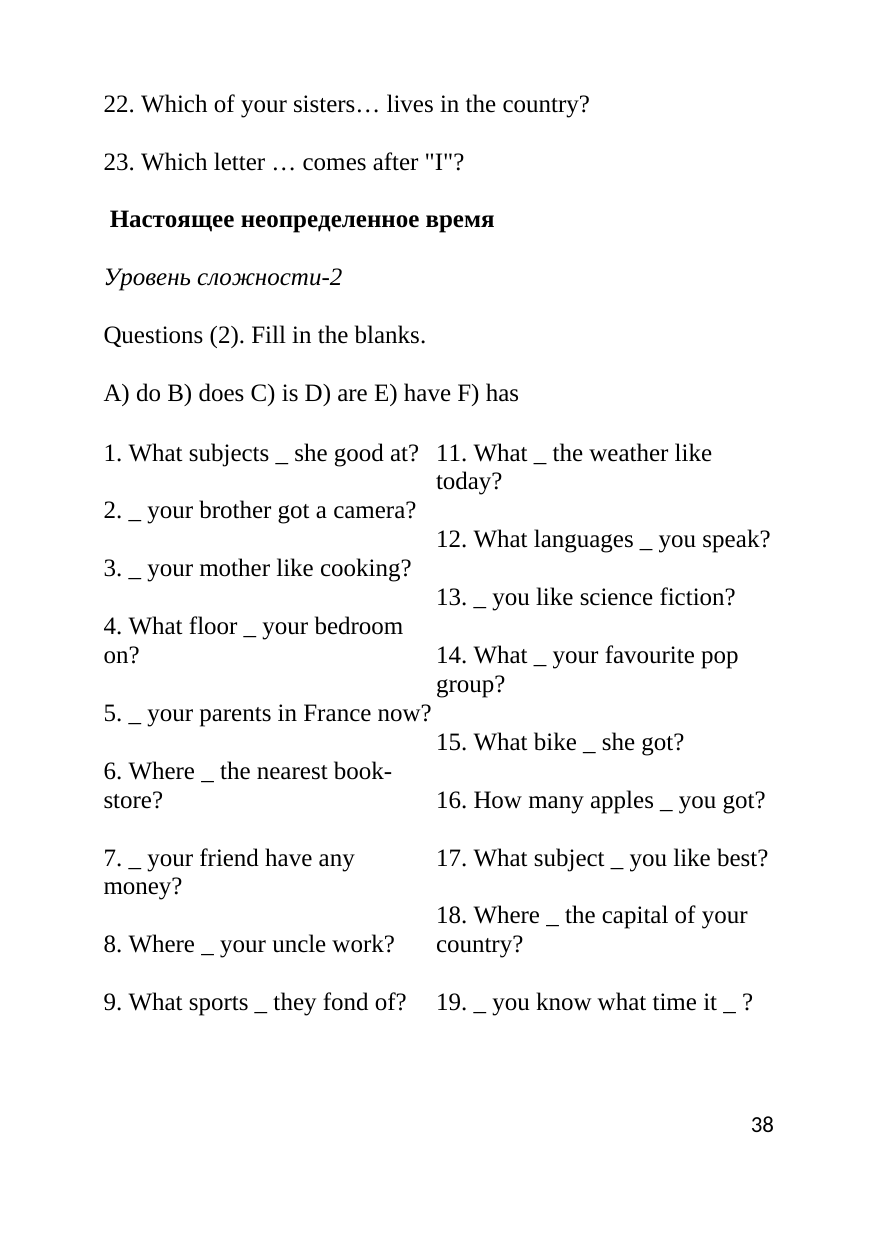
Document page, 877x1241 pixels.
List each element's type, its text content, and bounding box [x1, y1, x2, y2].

text Questions (2). Fill in the blanks. [103, 320, 774, 349]
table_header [434, 436, 775, 1047]
text 23. Which letter … comes after "I"? [103, 147, 774, 175]
text Уровень сложности-2 [103, 262, 774, 291]
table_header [102, 436, 434, 1047]
text Настоящее неопределенное время [103, 204, 774, 233]
text 22. Which of your sisters… lives in the country? [103, 89, 774, 117]
text A) do B) does C) is D) are E) have F) has [103, 378, 774, 407]
